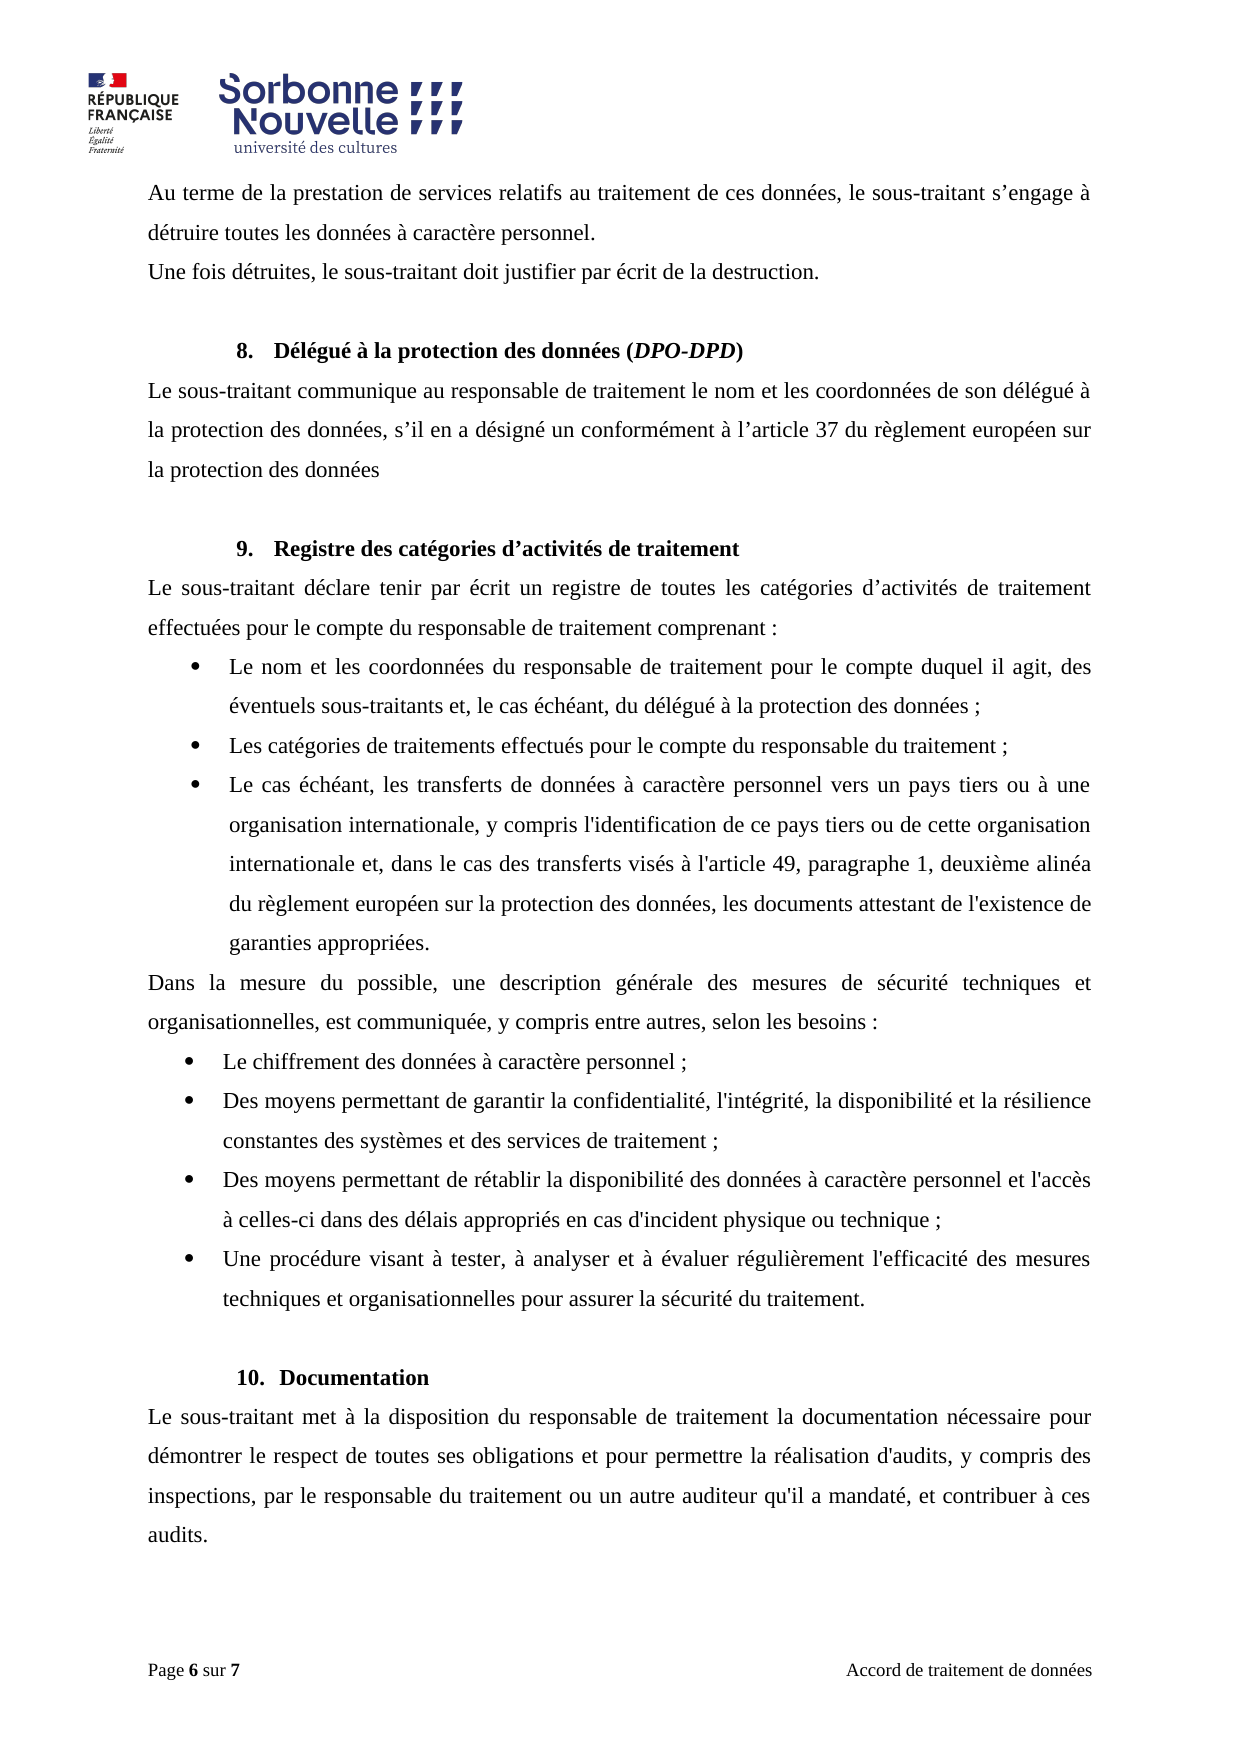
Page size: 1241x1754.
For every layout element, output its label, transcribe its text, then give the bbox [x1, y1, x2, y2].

list Le chiffrement des données à caractère personnel ; [185, 1048, 1093, 1074]
list Des moyens permettant de garantir la confidentialité, l'intégrité, la disponibilité et la résilience constantes des systèmes et des services de traitement ; [185, 1087, 1093, 1153]
text Le sous-traitant déclare tenir par écrit un registre de toutes les catégories d’activités de traitement effectuées pour le compte du responsable de traitement comprenant : [148, 574, 1093, 640]
list Le cas échéant, les transferts de données à caractère personnel vers un pays tiers ou à une organisation internationale, y compris l'identification de ce pays tiers ou de cette organisation internationale et, dans le cas des transferts visés à l'article 49, paragraphe 1, deuxième alinéa du règlement européen sur la protection des données, les documents attestant de l'existence de garanties appropriées. [191, 771, 1093, 956]
list Registre des catégories d’activités de traitement [236, 534, 1093, 561]
list Les catégories de traitements effectués pour le compte du responsable du traitement ; [191, 732, 1093, 758]
text Au terme de la prestation de services relatifs au traitement de ces données, le sous-traitant s’engage à détruire toutes les données à caractère personnel. [148, 179, 1093, 245]
list Une procédure visant à tester, à analyser et à évaluer régulièrement l'efficacité des mesures techniques et organisationnelles pour assurer la sécurité du traitement. [185, 1245, 1093, 1311]
picture [88, 73, 463, 153]
text Une fois détruites, le sous-traitant doit justifier par écrit de la destruction. [148, 258, 1093, 284]
text Dans la mesure du possible, une description générale des mesures de sécurité techniques et organisationnelles, est communiquée, y compris entre autres, selon les besoins : [148, 969, 1093, 1035]
list Le nom et les coordonnées du responsable de traitement pour le compte duquel il agit, des éventuels sous-traitants et, le cas échéant, du délégué à la protection des données ; [191, 653, 1093, 719]
list Des moyens permettant de rétablir la disponibilité des données à caractère personnel et l'accès à celles-ci dans des délais appropriés en cas d'incident physique ou technique ; [185, 1166, 1093, 1232]
text Le sous-traitant communique au responsable de traitement le nom et les coordonnées de son délégué à la protection des données, s’il en a désigné un conformément à l’article 37 du règlement européen sur la protection des données [148, 377, 1093, 482]
list Délégué à la protection des données (DPO-DPD) [236, 337, 1093, 363]
text Le sous-traitant met à la disposition du responsable de traitement la documentation nécessaire pour démontrer le respect de toutes ses obligations et pour permettre la réalisation d'audits, y compris des inspections, par le responsable du traitement ou un autre auditeur qu'il a mandaté, et contribuer à ces audits. [148, 1403, 1093, 1548]
list Documentation [236, 1364, 1093, 1390]
